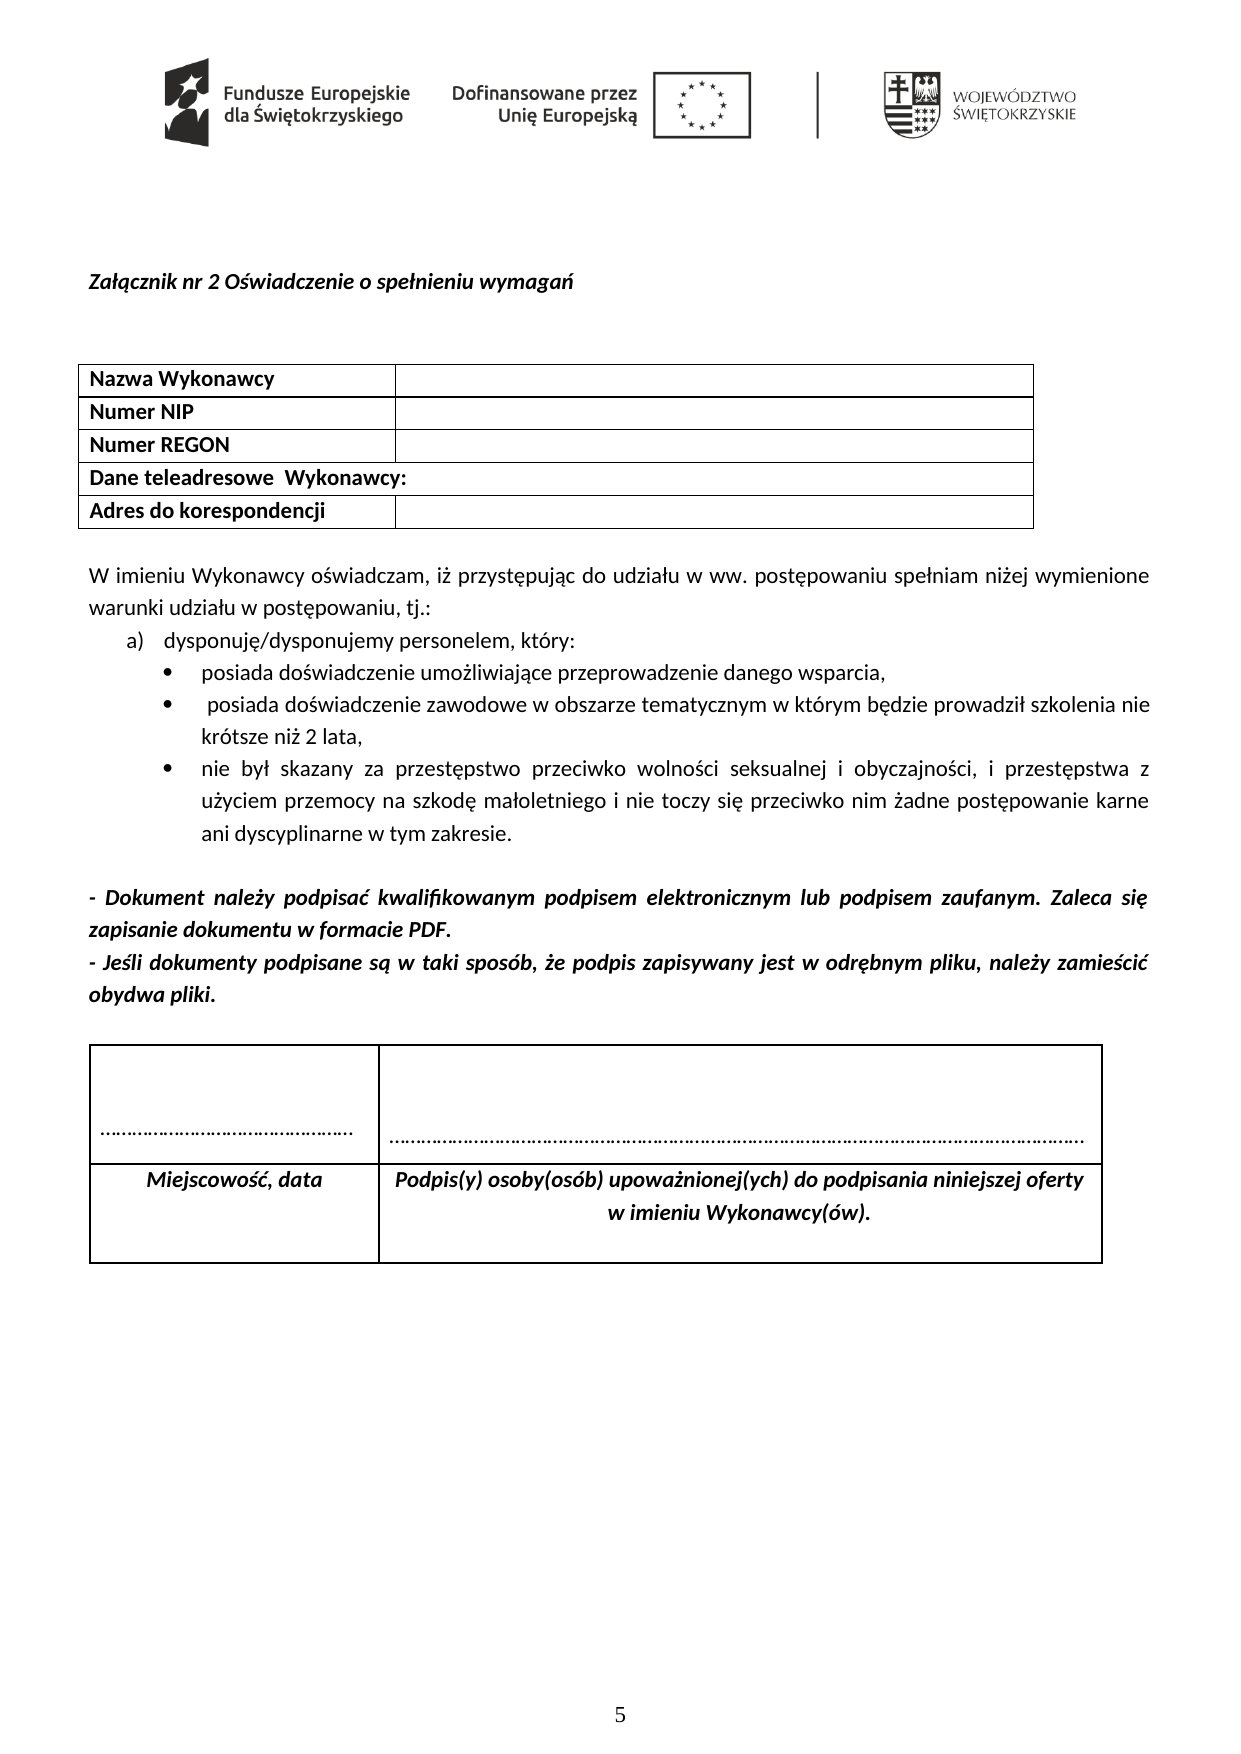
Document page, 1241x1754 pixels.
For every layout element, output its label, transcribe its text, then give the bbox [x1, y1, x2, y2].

table_header [396, 365, 1033, 396]
text - Dokument należy podpisać kwalifikowanym podpisem elektronicznym lub podpisem zaufanym. Zaleca się zapisanie dokumentu w formacie PDF. [89, 883, 1151, 943]
table_header Nazwa Wykonawcy [79, 365, 395, 396]
list dysponuję/dysponujemy personelem, który: [126, 626, 1151, 654]
text Załącznik nr 2 Oświadczenie o spełnieniu wymagań [89, 267, 1151, 295]
text W imieniu Wykonawcy oświadczam, iż przystępując do udziału w ww. postępowaniu spełniam niżej wymienione warunki udziału w postępowaniu, tj.: [89, 561, 1151, 622]
table_cell Numer REGON [79, 430, 395, 462]
table_header ………………………………………… [91, 1046, 378, 1163]
table_header …………………………………………………………………………………………………………………… [380, 1046, 1101, 1163]
picture [164, 58, 1076, 147]
table_cell [396, 496, 1033, 528]
list posiada doświadczenie zawodowe w obszarze tematycznym w którym będzie prowadził szkolenia nie krótsze niż 2 lata, [164, 690, 1151, 750]
table_cell [396, 398, 1033, 429]
list nie był skazany za przestępstwo przeciwko wolności seksualnej i obyczajności, i przestępstwa z użyciem przemocy na szkodę małoletniego i nie toczy się przeciwko nim żadne postępowanie karne ani dyscyplinarne w tym zakresie. [164, 754, 1151, 847]
table_cell Numer NIP [79, 398, 395, 429]
table_cell Dane teleadresowe Wykonawcy: [79, 463, 1033, 495]
table_cell Adres do korespondencji [79, 496, 395, 528]
list posiada doświadczenie umożliwiające przeprowadzenie danego wsparcia, [164, 658, 1151, 686]
table_cell Miejscowość, data [91, 1165, 378, 1262]
table_cell [396, 430, 1033, 462]
text - Jeśli dokumenty podpisane są w taki sposób, że podpis zapisywany jest w odrębnym pliku, należy zamieścić obydwa pliki. [89, 948, 1151, 1008]
table_cell Podpis(y) osoby(osób) upoważnionej(ych) do podpisania niniejszej oferty w imieniu Wykonawcy(ów). [380, 1165, 1101, 1262]
